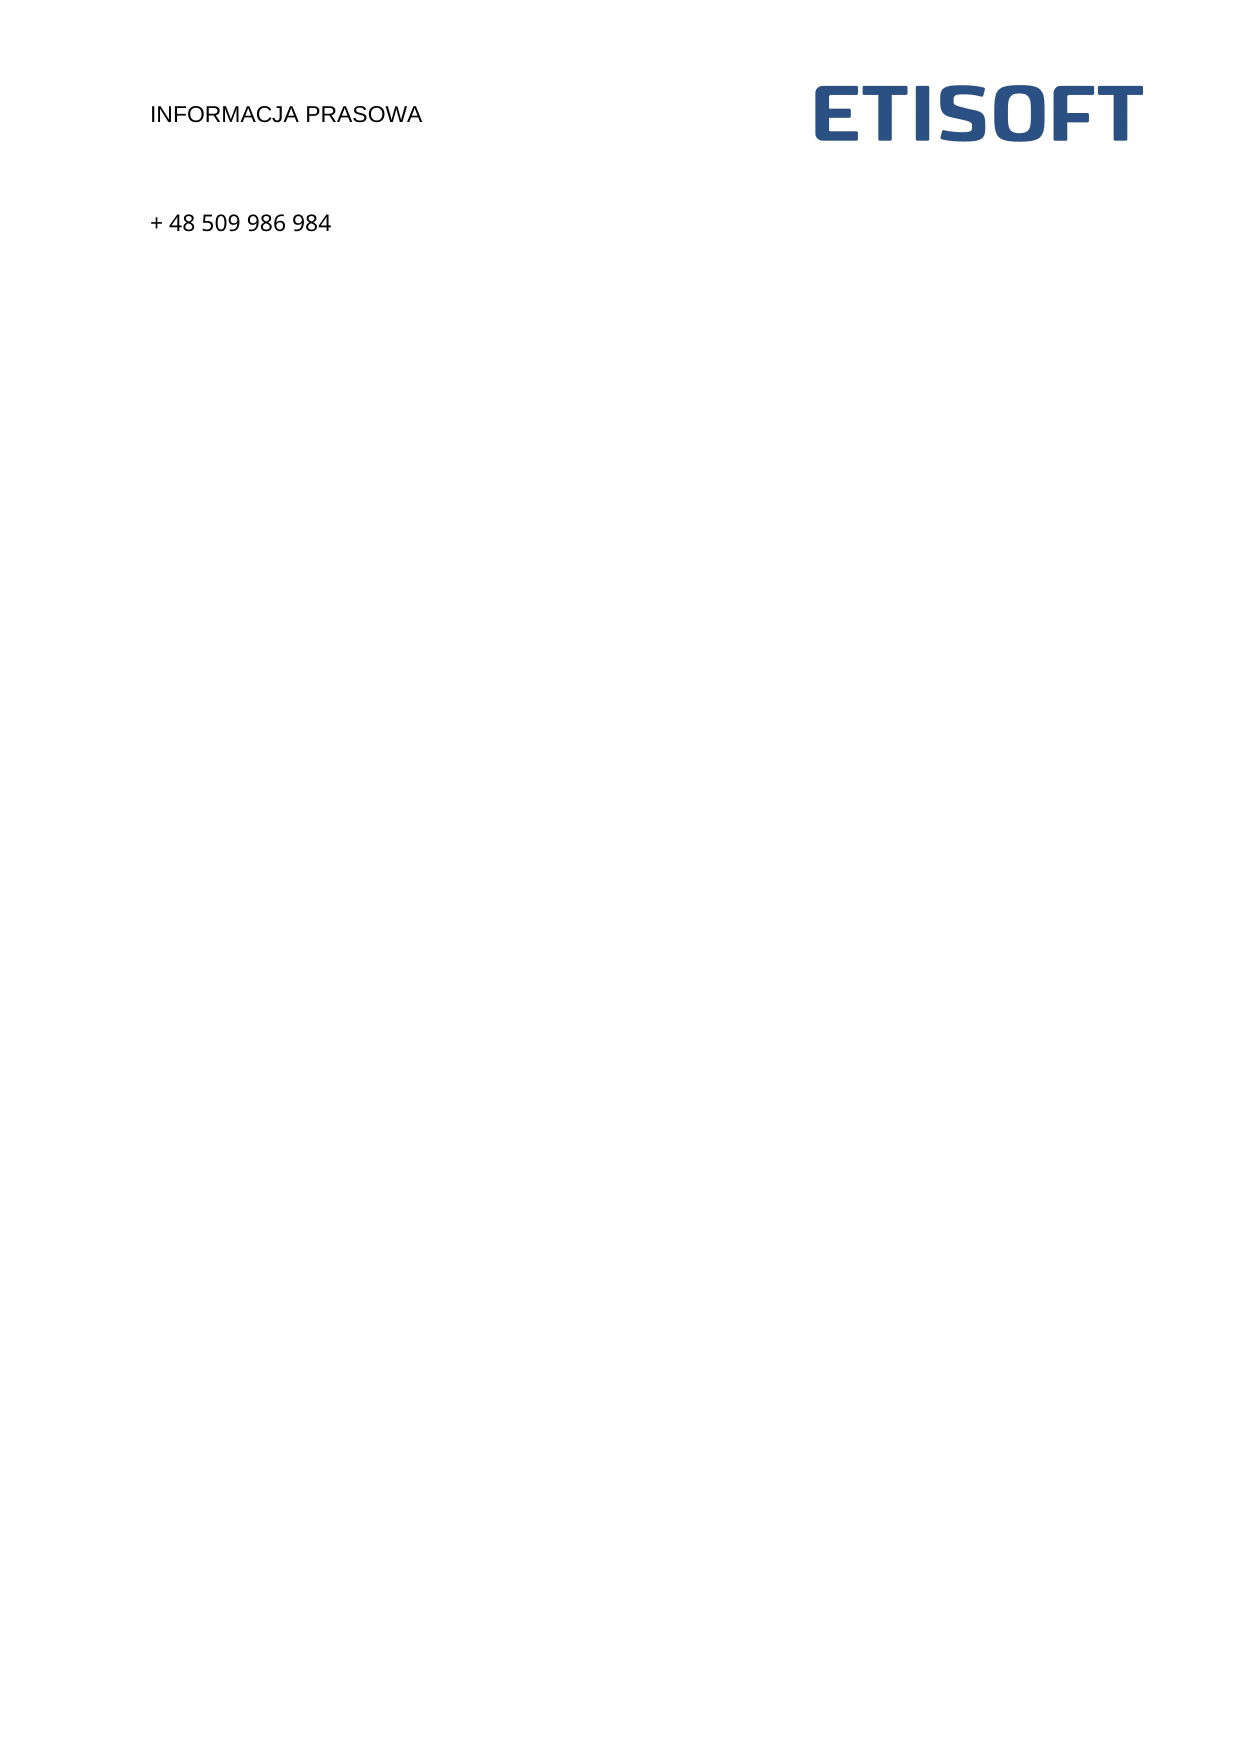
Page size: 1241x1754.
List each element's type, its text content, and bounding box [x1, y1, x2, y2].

text + 48 509 986 984 [150, 207, 1090, 238]
picture [800, 69, 1150, 157]
